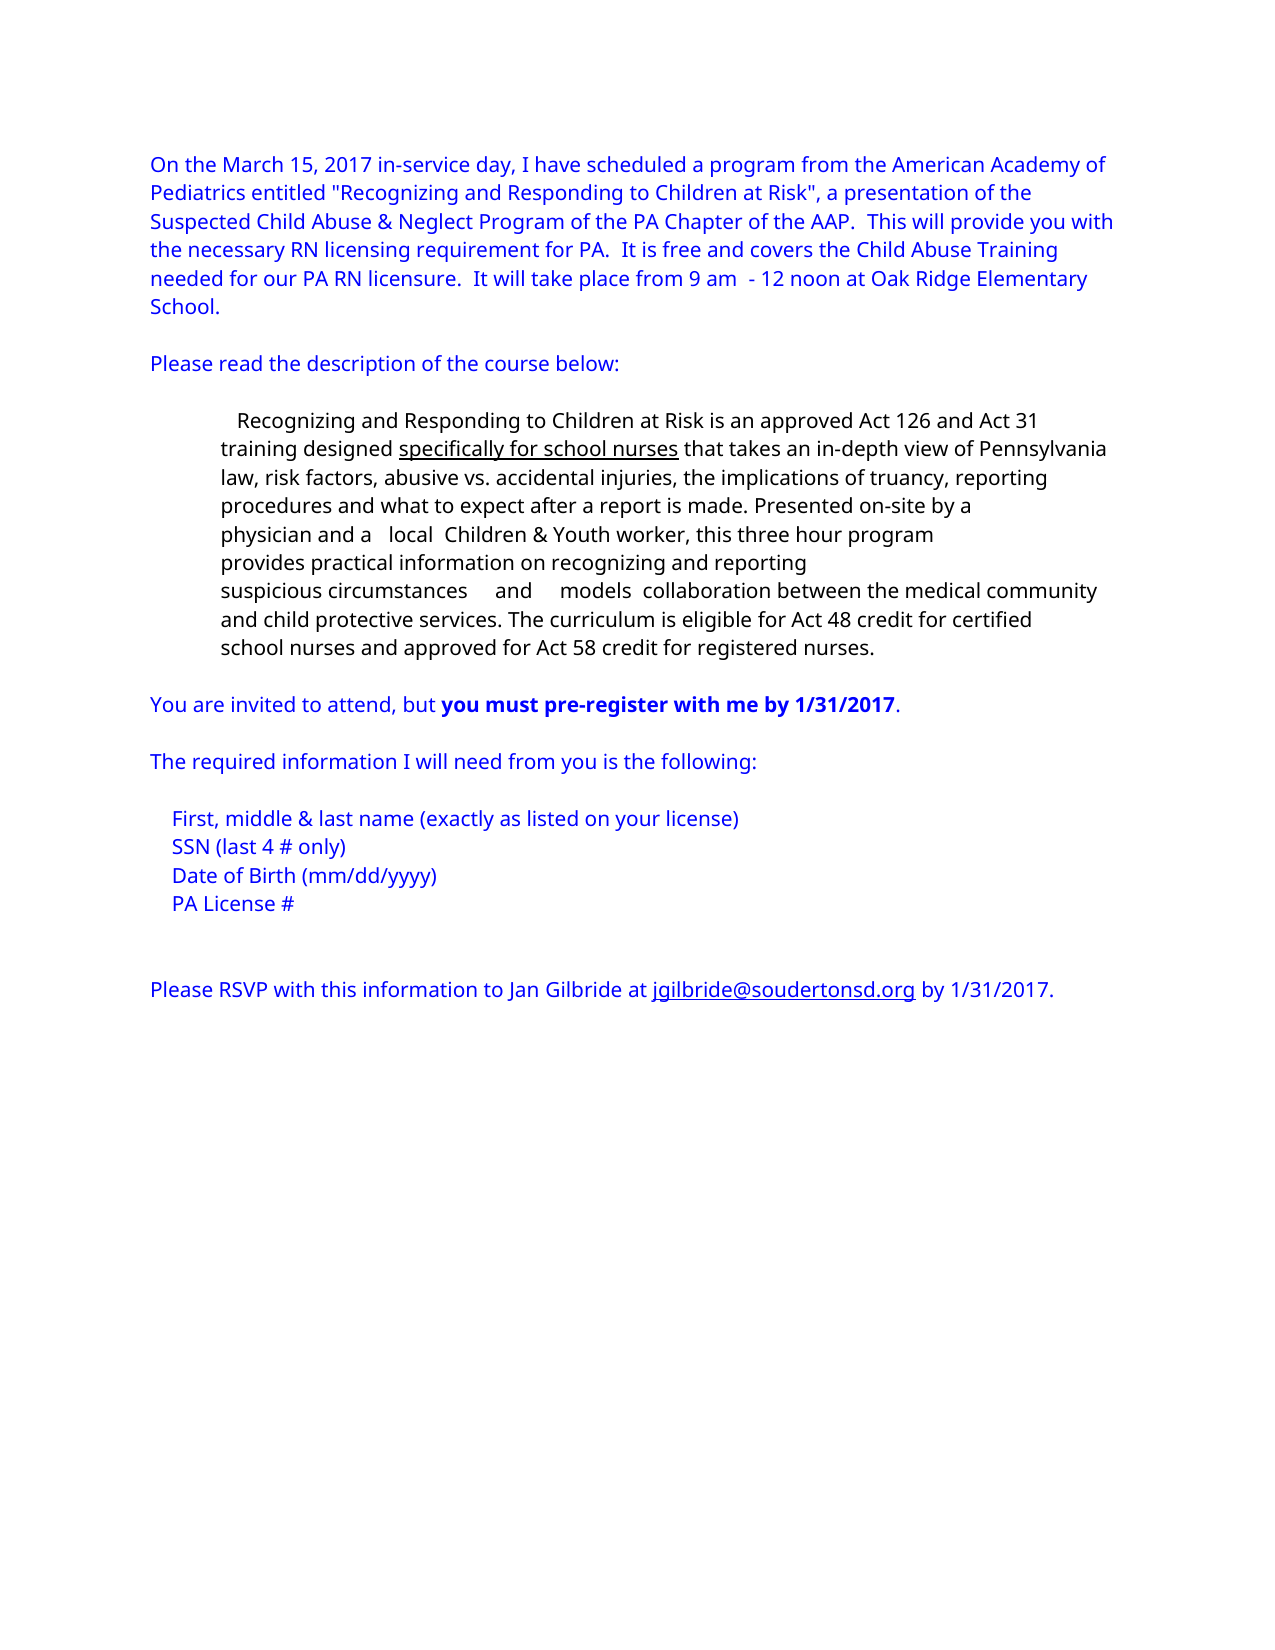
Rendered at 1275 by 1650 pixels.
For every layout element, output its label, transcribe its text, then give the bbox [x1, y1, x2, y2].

text Date of Birth (mm/dd/yyyy) [150, 861, 1125, 889]
text On the March 15, 2017 in-service day, I have scheduled a program from the American Academy of Pediatrics entitled "Recognizing and Responding to Children at Risk", a presentation of the Suspected Child Abuse & Neglect Program of the PA Chapter of the AAP. This will provide you with the necessary RN licensing requirement for PA. It is free and covers the Child Abuse Training needed for our PA RN licensure. It will take place from 9 am - 12 noon at Oak Ridge Elementary School. [150, 150, 1125, 321]
text SSN (last 4 # only) [150, 832, 1125, 861]
text suspicious circumstances and models collaboration between the medical community [150, 577, 1125, 605]
text Please RSVP with this information to Jan Gilbride at jgilbride@soudertonsd.org by 1/31/2017. [150, 975, 1125, 1003]
text Recognizing and Responding to Children at Risk is an approved Act 126 and Act 31 [150, 406, 1125, 434]
text PA License # [150, 889, 1125, 918]
text physician and a local Children & Youth worker, this three hour program [150, 520, 1125, 548]
text provides practical information on recognizing and reporting [150, 548, 1125, 577]
text The required information I will need from you is the following: [150, 747, 1125, 776]
text First, middle & last name (exactly as listed on your license) [150, 804, 1125, 832]
text and child protective services. The curriculum is eligible for Act 48 credit for certified [150, 605, 1125, 633]
text training designed specifically for school nurses that takes an in-depth view of Pennsylvania [150, 434, 1125, 463]
text procedures and what to expect after a report is made. Presented on-site by a [150, 491, 1125, 520]
text You are invited to attend, but you must pre-register with me by 1/31/2017. [150, 690, 1125, 719]
text law, risk factors, abusive vs. accidental injuries, the implications of truancy, reporting [150, 463, 1125, 491]
text Please read the description of the course below: [150, 349, 1125, 377]
text school nurses and approved for Act 58 credit for registered nurses. [150, 633, 1125, 662]
